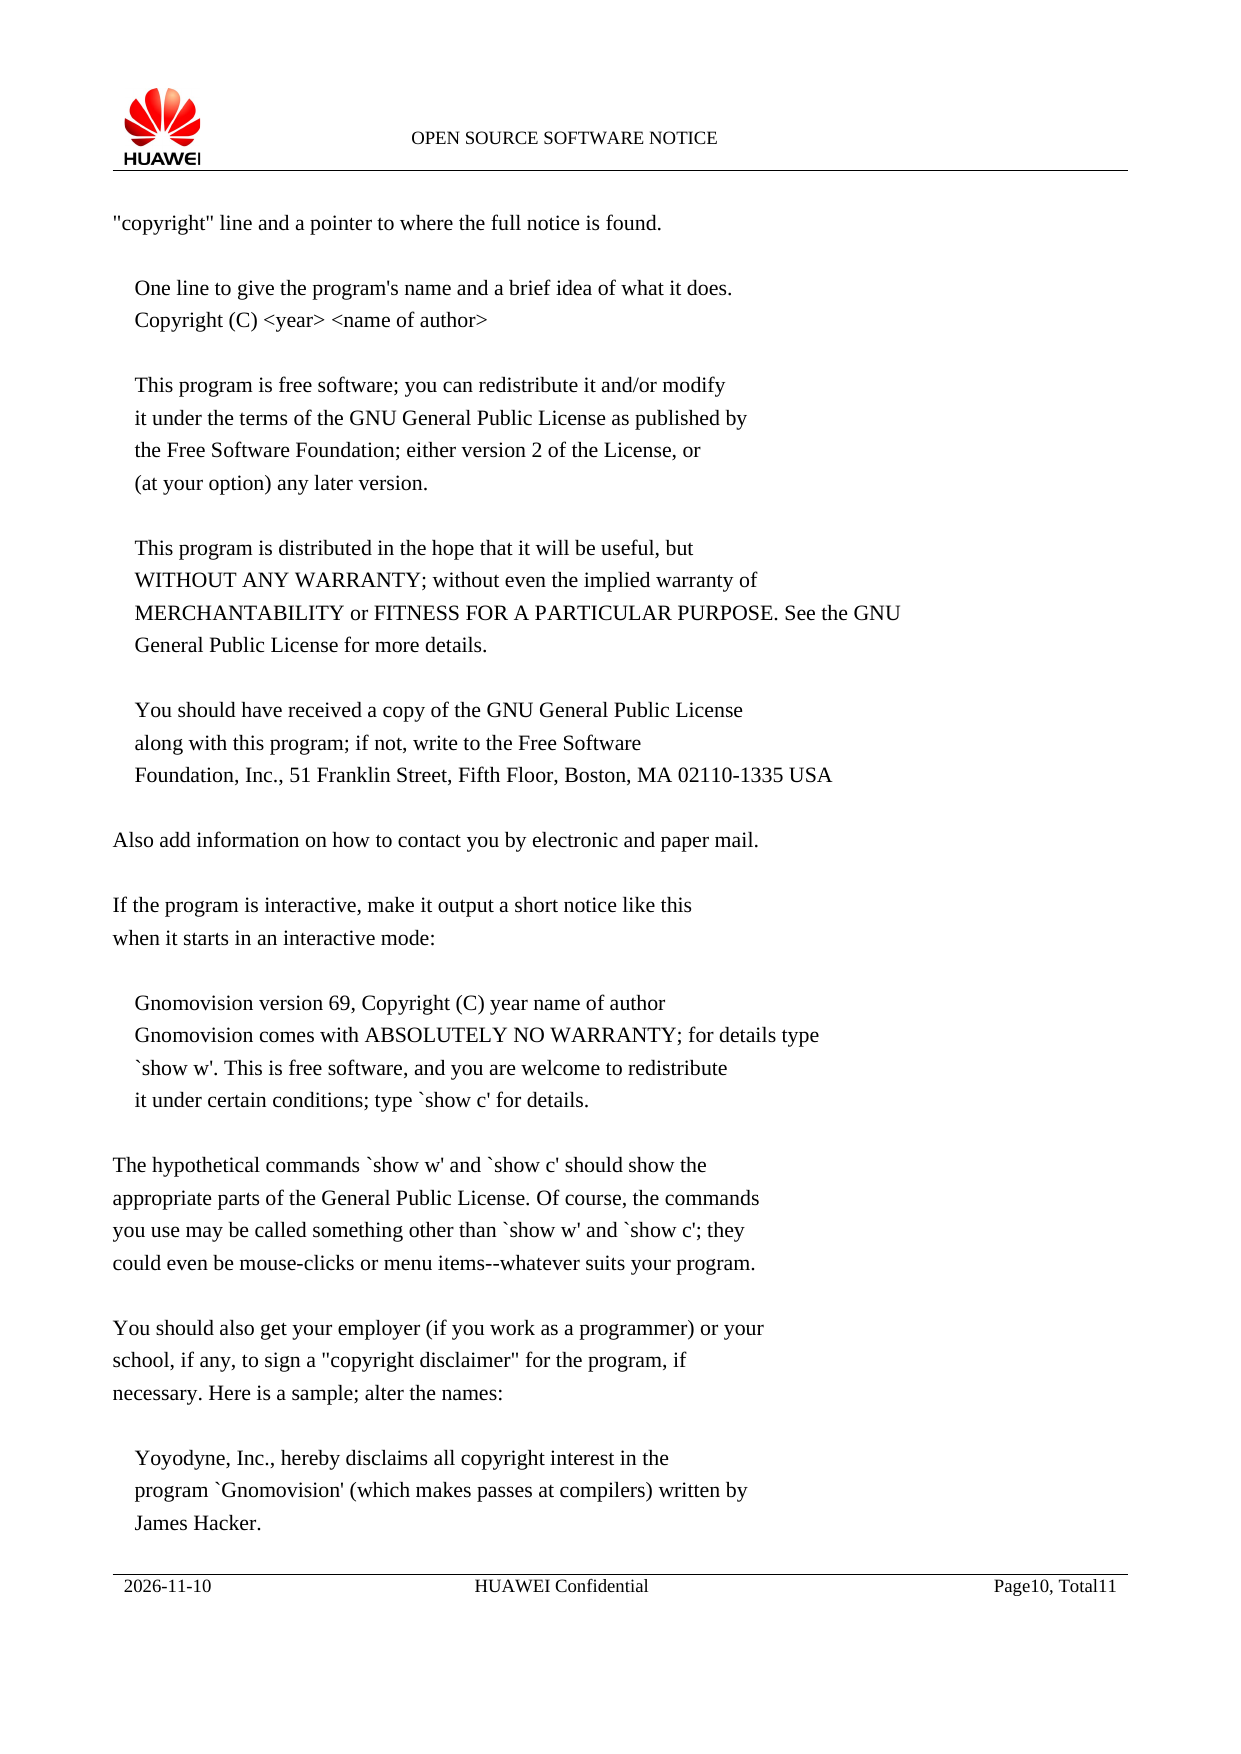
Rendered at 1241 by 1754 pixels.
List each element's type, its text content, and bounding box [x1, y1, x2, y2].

picture [124, 88, 201, 165]
